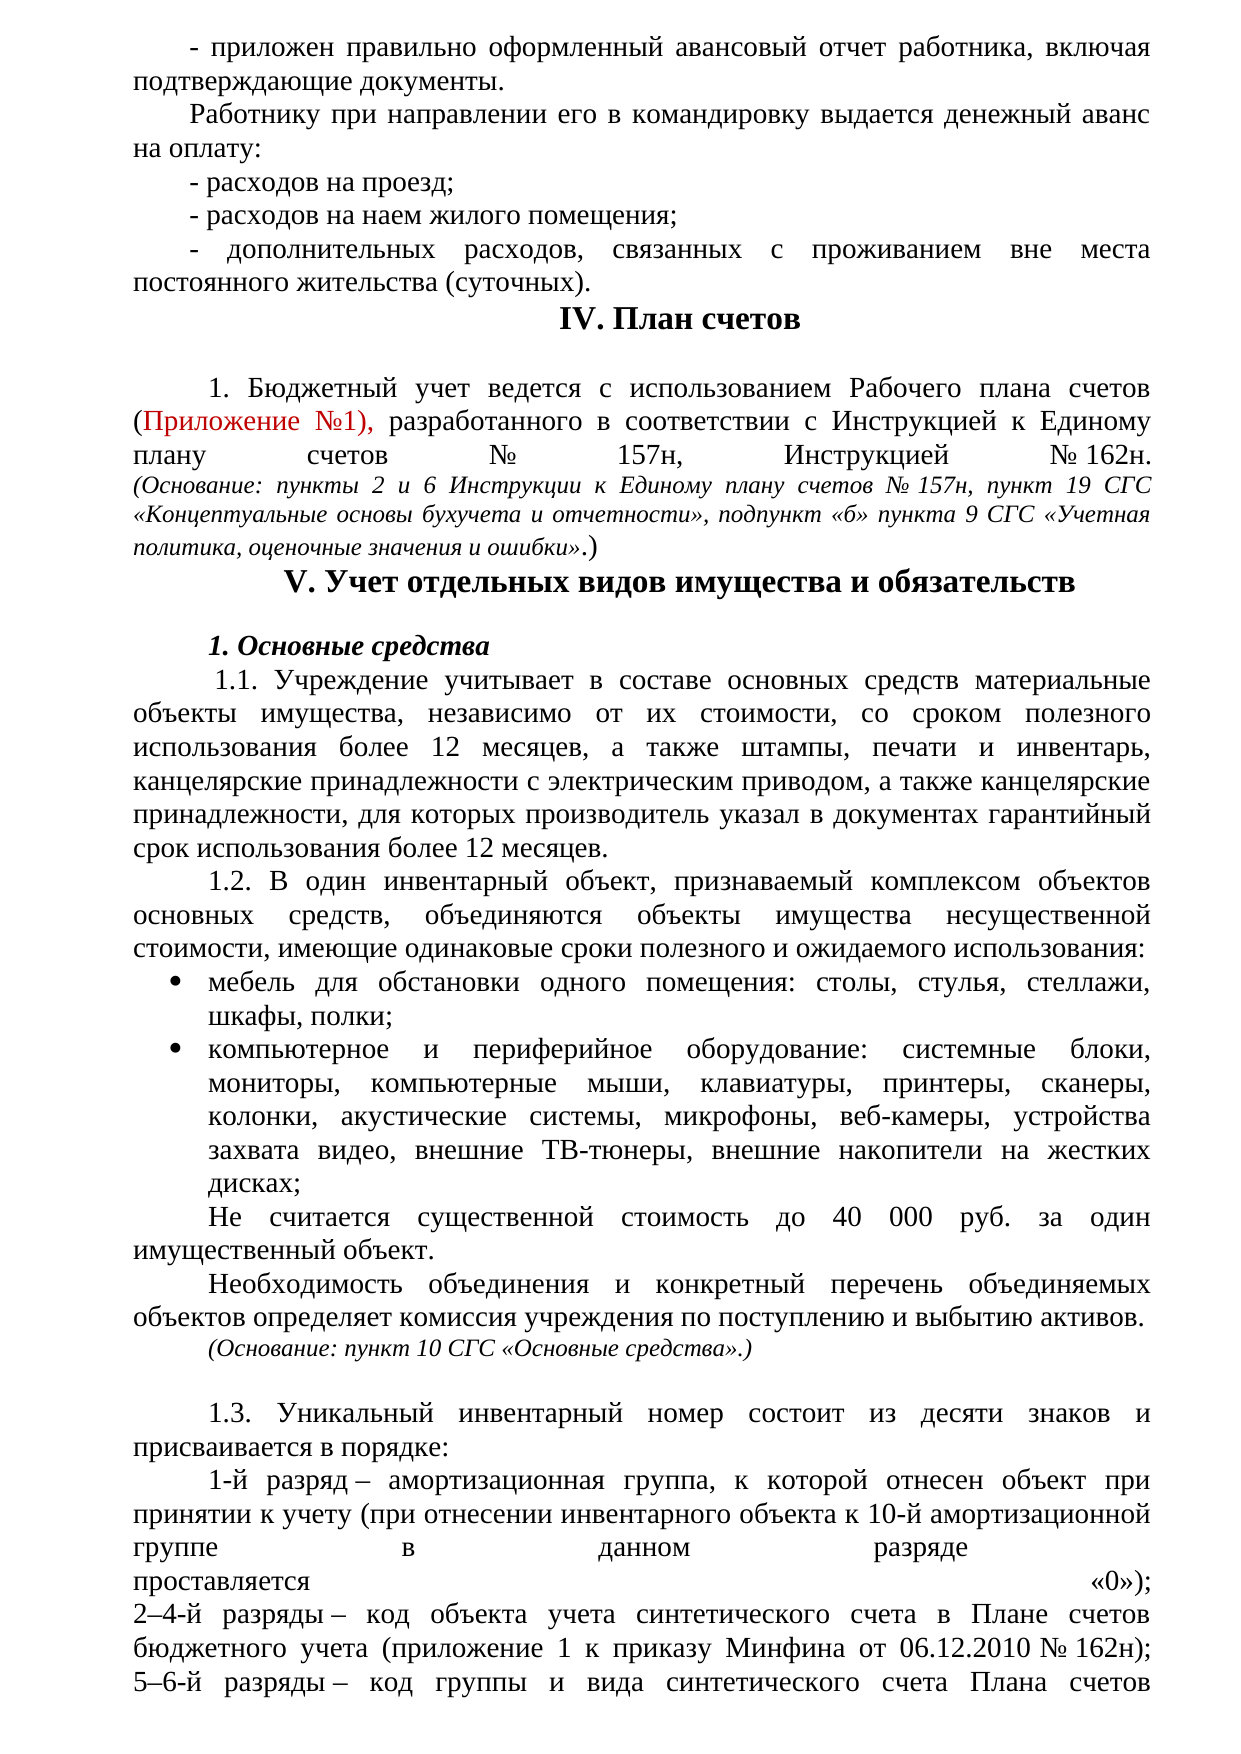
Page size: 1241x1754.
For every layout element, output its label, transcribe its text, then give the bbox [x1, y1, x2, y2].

text 1. Основные средства [133, 628, 1152, 662]
text V. Учет отдельных видов имущества и обязательств [133, 561, 1152, 600]
text IV. План счетов [133, 298, 1152, 336]
text - расходов на наем жилого помещения; [133, 197, 1152, 231]
text (Основание: пункт 10 СГС «Основные средства».) [133, 1333, 1152, 1362]
text Работнику при направлении его в командировку выдается денежный аванс на оплату: [133, 97, 1152, 164]
list компьютерное и периферийное оборудование: системные блоки, мониторы, компьютерные мыши, клавиатуры, принтеры, сканеры, колонки, акустические системы, микрофоны, веб-камеры, устройства захвата видео, внешние ТВ-тюнеры, внешние накопители на жестких дисках; [170, 1031, 1152, 1199]
text - расходов на проезд; [133, 164, 1152, 197]
text 1.1. Учреждение учитывает в составе основных средств материальные объекты имущества, независимо от их стоимости, со сроком полезного использования более 12 месяцев, а также штампы, печати и инвентарь, канцелярские принадлежности с электрическим приводом, а также канцелярские принадлежности, для которых производитель указал в документах гарантийный срок использования более 12 месяцев. [133, 662, 1152, 863]
text 1.2. В один инвентарный объект, признаваемый комплексом объектов основных средств, объединяются объекты имущества несущественной стоимости, имеющие одинаковые сроки полезного и ожидаемого использования: [133, 863, 1152, 964]
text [133, 1462, 1152, 1697]
list мебель для обстановки одного помещения: столы, стулья, стеллажи, шкафы, полки; [170, 964, 1152, 1031]
text Не считается существенной стоимость до 40 000 руб. за один имущественный объект. [133, 1199, 1152, 1266]
text - приложен правильно оформленный авансовый отчет работника, включая подтверждающие документы. [133, 29, 1152, 97]
text 1. Бюджетный учет ведется с использованием Рабочего плана счетов (Приложение №1), разработанного в соответствии с Инструкцией к Единому плану счетов № 157н, Инструкцией № 162н. (Основание: пункты 2 и 6 Инструкции к Единому плану счетов № 157н, пункт 19 СГС «Концептуальные основы бухучета и отчетности», подпункт «б» пункта 9 СГС «Учетная политика, оценочные значения и ошибки».) [133, 370, 1152, 561]
text 1.3. Уникальный инвентарный номер состоит из десяти знаков и присваивается в порядке: [133, 1395, 1152, 1462]
text - дополнительных расходов, связанных с проживанием вне места постоянного жительства (суточных). [133, 231, 1152, 298]
text Необходимость объединения и конкретный перечень объединяемых объектов определяет комиссия учреждения по поступлению и выбытию активов. [133, 1266, 1152, 1333]
